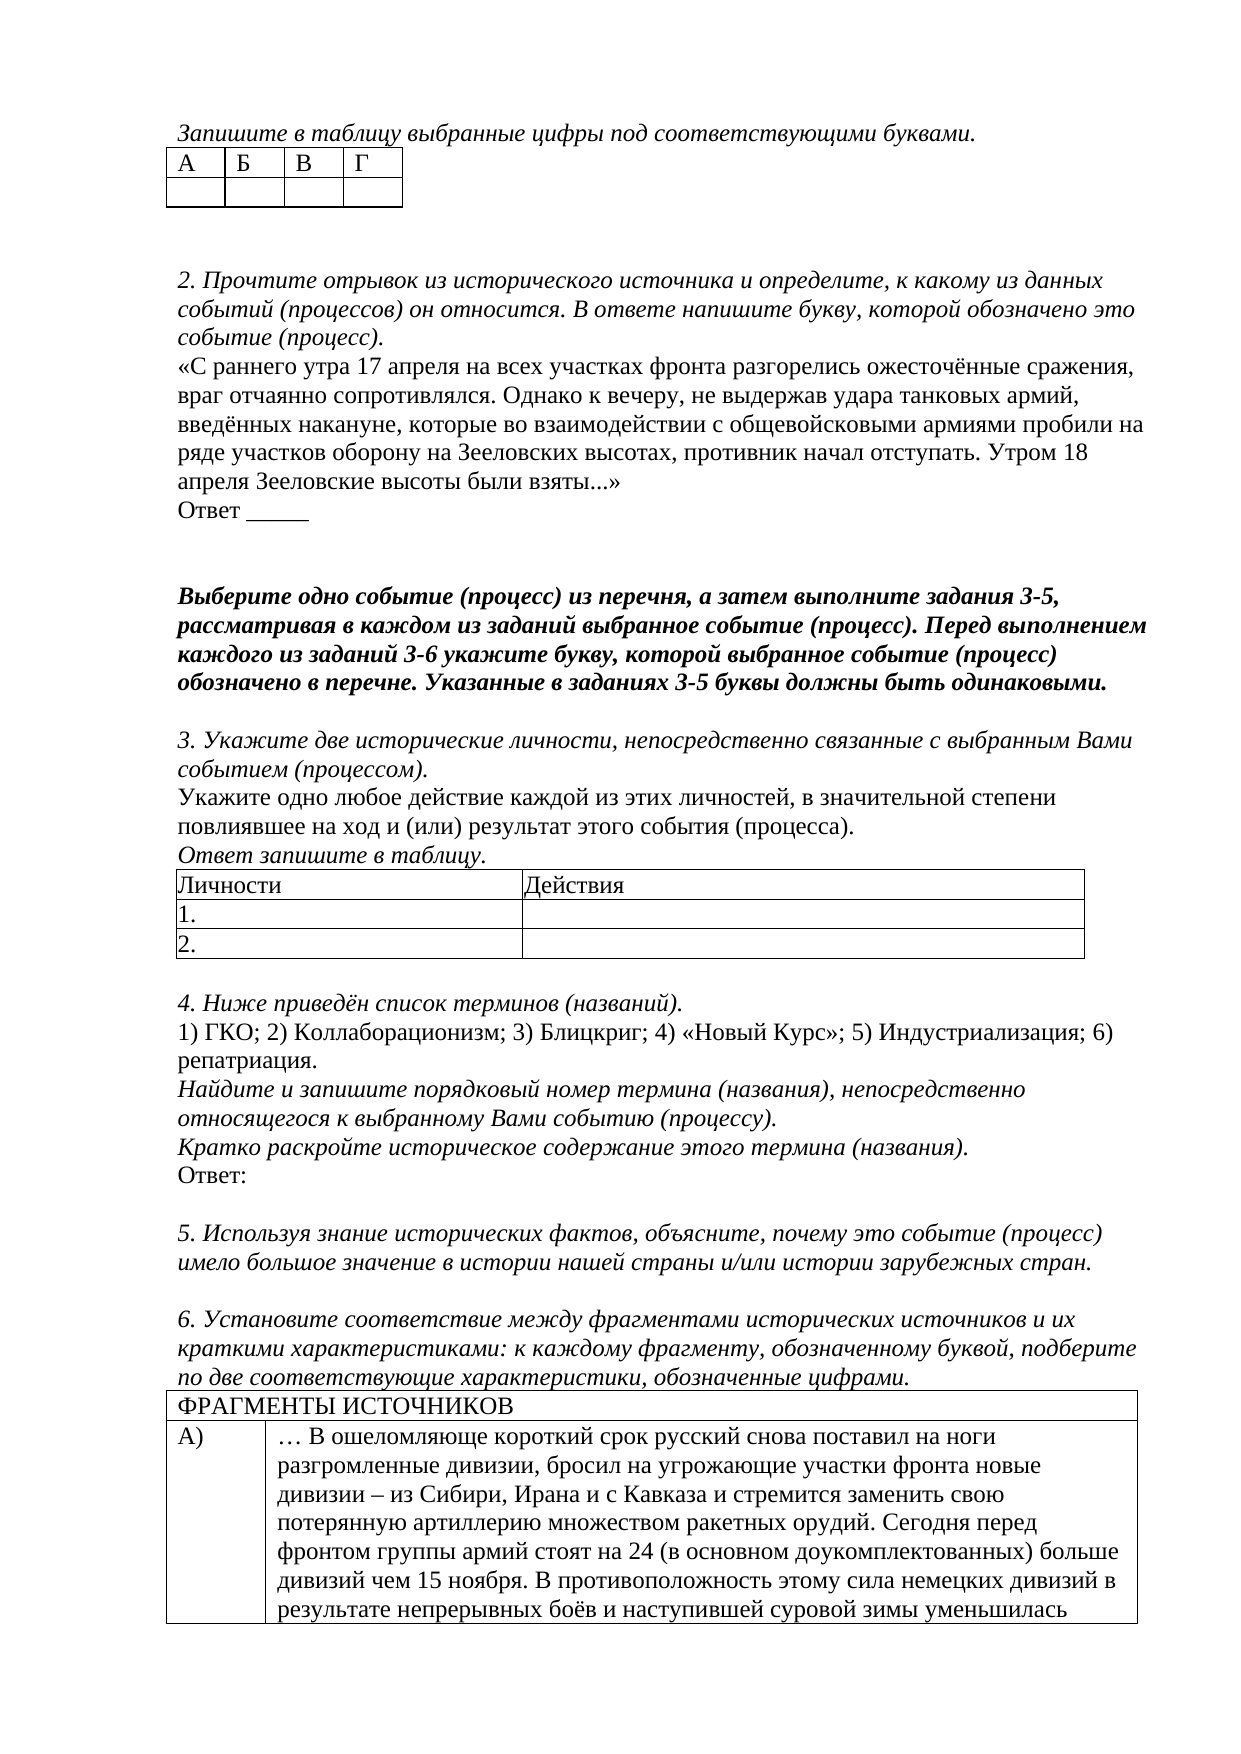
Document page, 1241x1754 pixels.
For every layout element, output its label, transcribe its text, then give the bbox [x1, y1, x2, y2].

table_cell [285, 178, 343, 206]
table_cell 2. [177, 929, 522, 958]
table_cell [226, 178, 284, 206]
text 6. Установите соответствие между фрагментами исторических источников и их краткими характеристиками: к каждому фрагменту, обозначенному буквой, подберите по две соответствующие характеристики, обозначенные цифрами. [177, 1304, 1152, 1390]
text Запишите в таблицу выбранные цифры под соответствующими буквами. [177, 118, 1152, 147]
text 4. Ниже приведён список терминов (названий). [177, 988, 1152, 1017]
text 2. Прочтите отрывок из исторического источника и определите, к какому из данных событий (процессов) он относится. В ответе напишите букву, которой обозначено это событие (процесс). [177, 265, 1152, 351]
text Ответ: [177, 1160, 1152, 1189]
text «С раннего утра 17 апреля на всех участках фронта разгорелись ожесточённые сражения, враг отчаянно сопротивлялся. Однако к вечеру, не выдержав удара танковых армий, введённых накануне, которые во взаимодействии с общевойсковыми армиями пробили на ряде участков оборону на Зееловских высотах, противник начал отступать. Утром 18 апреля Зееловские высоты были взяты...» [177, 351, 1152, 495]
table_cell А) [167, 1421, 265, 1622]
text Найдите и запишите порядковый номер термина (названия), непосредственно относящегося к выбранному Вами событию (процессу). [177, 1074, 1152, 1132]
table_header Личности [177, 870, 522, 898]
table_cell [167, 178, 224, 206]
table_header В [285, 148, 343, 177]
table_cell [523, 929, 1084, 958]
text 3. Укажите две исторические личности, непосредственно связанные с выбранным Вами событием (процессом). [177, 725, 1152, 782]
table_cell [523, 900, 1084, 928]
table_header ФРАГМЕНТЫ ИСТОЧНИКОВ [167, 1391, 1137, 1420]
text 1) ГКО; 2) Коллаборационизм; 3) Блицкриг; 4) «Новый Курс»; 5) Индустриализация; 6) репатриация. [177, 1017, 1152, 1074]
text Выберите одно событие (процесс) из перечня, а затем выполните задания 3-5, рассматривая в каждом из заданий выбранное событие (процесс). Перед выполнением каждого из заданий 3-6 укажите букву, которой выбранное событие (процесс) обозначено в перечне. Указанные в заданиях 3-5 буквы должны быть одинаковыми. [177, 581, 1152, 696]
table_header Б [226, 148, 284, 177]
text Укажите одно любое действие каждой из этих личностей, в значительной степени повлиявшее на ход и (или) результат этого события (процесса). [177, 782, 1152, 840]
table_header Г [344, 148, 402, 177]
text 5. Используя знание исторических фактов, объясните, почему это событие (процесс) имело большое значение в истории нашей страны и/или истории зарубежных стран. [177, 1218, 1152, 1275]
table_header Действия [523, 870, 1084, 898]
text Ответ запишите в таблицу. [177, 840, 1152, 869]
text Кратко раскройте историческое содержание этого термина (названия). [177, 1132, 1152, 1160]
text Ответ _____ [177, 495, 1152, 524]
table_cell 1. [177, 900, 522, 928]
table_cell [344, 178, 402, 206]
table_header А [167, 148, 224, 177]
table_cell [266, 1421, 1137, 1622]
